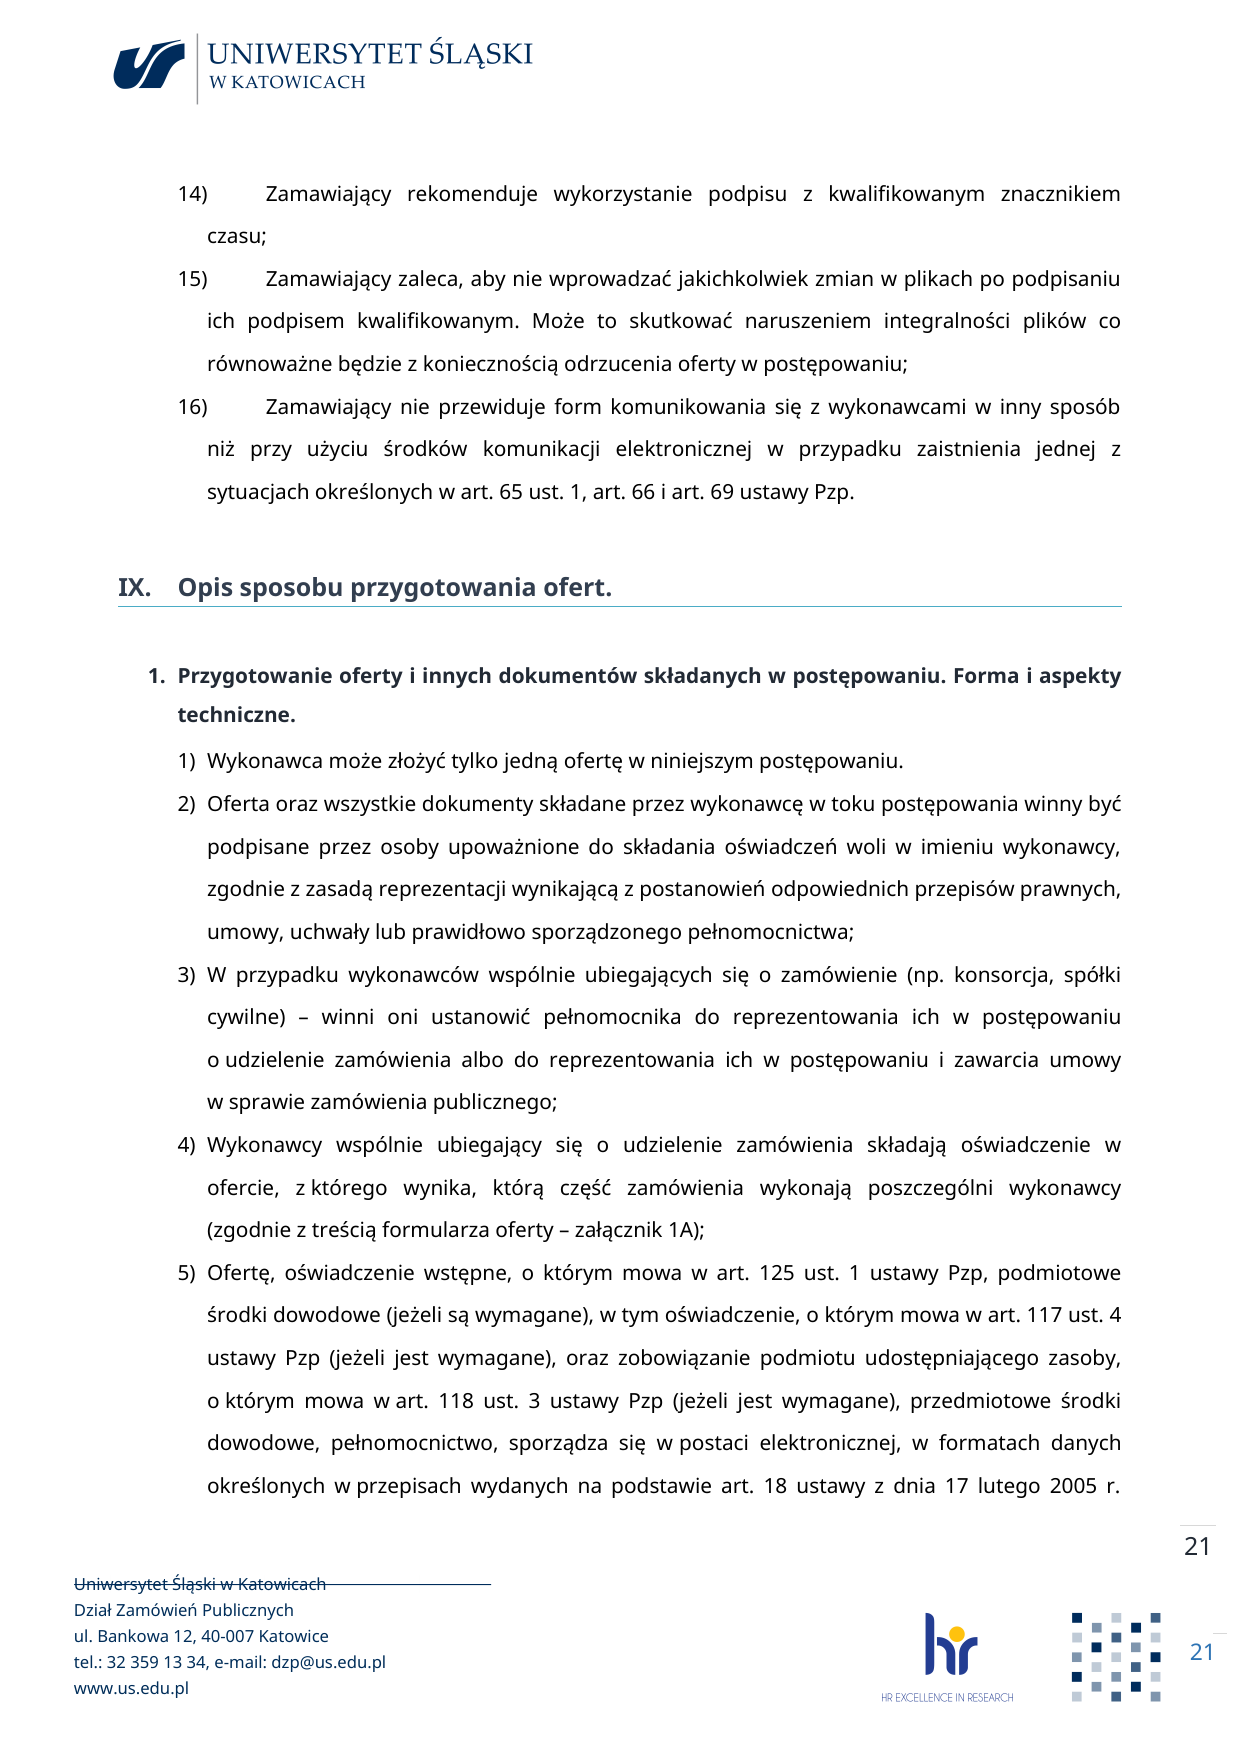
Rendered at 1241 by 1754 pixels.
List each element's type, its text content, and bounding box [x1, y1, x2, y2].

subtitle Oferta oraz wszystkie dokumenty składane przez wykonawcę w toku postępowania winny być podpisane przez osoby upoważnione do składania oświadczeń woli w imieniu wykonawcy, zgodnie z zasadą reprezentacji wynikającą z postanowień odpowiednich przepisów prawnych, umowy, uchwały lub prawidłowo sporządzonego pełnomocnictwa; [177, 789, 1122, 946]
picture [0, 1575, 492, 1593]
subtitle Zamawiający rekomenduje wykorzystanie podpisu z kwalifikowanym znacznikiem czasu; [177, 179, 1122, 250]
subtitle W przypadku wykonawców wspólnie ubiegających się o zamówienie (np. konsorcja, spółki cywilne) – winni oni ustanowić pełnomocnika do reprezentowania ich w postępowaniu o udzielenie zamówienia albo do reprezentowania ich w postępowaniu i zawarcia umowy w sprawie zamówienia publicznego; [177, 960, 1122, 1116]
subtitle Wykonawca może złożyć tylko jedną ofertę w niniejszym postępowaniu. [177, 747, 1122, 775]
picture [813, 1485, 1190, 1731]
subtitle Opis sposobu przygotowania ofert. [118, 570, 1122, 606]
subtitle Zamawiający nie przewiduje form komunikowania się z wykonawcami w inny sposób niż przy użyciu środków komunikacji elektronicznej w przypadku zaistnienia jednej z sytuacjach określonych w art. 65 ust. 1, art. 66 i art. 69 ustawy Pzp. [177, 392, 1122, 506]
subtitle Wykonawcy wspólnie ubiegający się o udzielenie zamówienia składają oświadczenie w ofercie, z którego wynika, którą część zamówienia wykonają poszczególni wykonawcy (zgodnie z treścią formularza oferty – załącznik 1A); [177, 1130, 1122, 1244]
picture [0, 0, 1236, 139]
subtitle Przygotowanie oferty i innych dokumentów składanych w postępowaniu. Forma i aspekty techniczne. [148, 661, 1122, 729]
subtitle Zamawiający zaleca, aby nie wprowadzać jakichkolwiek zmian w plikach po podpisaniu ich podpisem kwalifikowanym. Może to skutkować naruszeniem integralności plików co równoważne będzie z koniecznością odrzucenia oferty w postępowaniu; [177, 264, 1122, 378]
